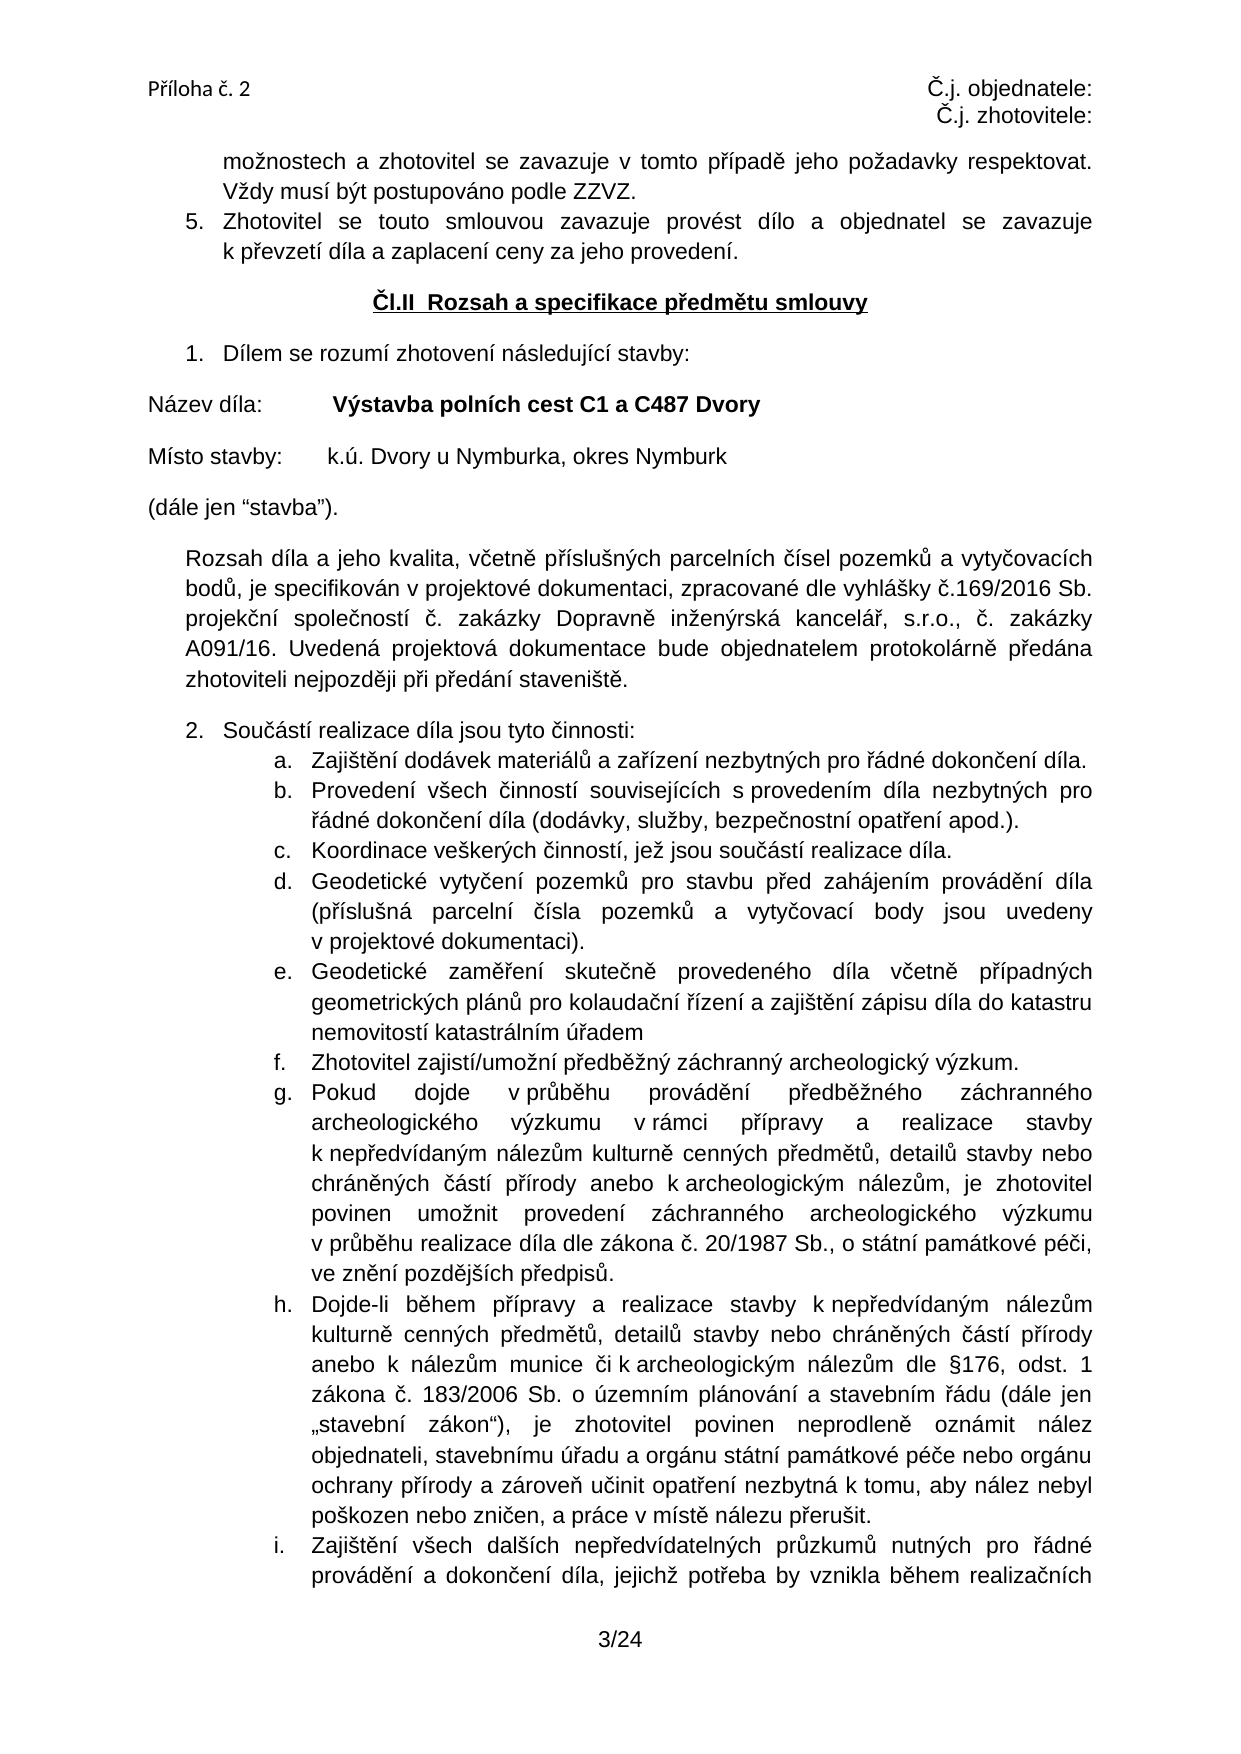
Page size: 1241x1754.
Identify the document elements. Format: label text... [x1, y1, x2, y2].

text Místo stavby: k.ú. Dvory u Nymburka, okres Nymburk [148, 443, 1093, 469]
text Rozsah díla a jeho kvalita, včetně příslušných parcelních čísel pozemků a vytyčovacích bodů, je specifikován v projektové dokumentaci, zpracované dle vyhlášky č.169/2016 Sb. projekční společností č. zakázky Dopravně inženýrská kancelář, s.r.o., č. zakázky A091/16. Uvedená projektová dokumentace bude objednatelem protokolárně předána zhotoviteli nejpozději při předání staveniště. [185, 545, 1093, 692]
list Dílem se rozumí zhotovení následující stavby: [185, 340, 1093, 367]
text (dále jen “stavba”). [148, 494, 1093, 520]
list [274, 1532, 1093, 1589]
list Dojde-li během přípravy a realizace stavby k nepředvídaným nálezům kulturně cenných předmětů, detailů stavby nebo chráněných částí přírody anebo k nálezům munice či k archeologickým nálezům dle §176, odst. 1 zákona č. 183/2006 Sb. o územním plánování a stavebním řádu (dále jen „stavební zákon“), je zhotovitel povinen neprodleně oznámit nález objednateli, stavebnímu úřadu a orgánu státní památkové péče nebo orgánu ochrany přírody a zároveň učinit opatření nezbytná k tomu, aby nález nebyl poškozen nebo zničen, a práce v místě nálezu přerušit. [274, 1291, 1093, 1528]
list Provedení všech činností souvisejících s provedením díla nezbytných pro řádné dokončení díla (dodávky, služby, bezpečnostní opatření apod.). [274, 777, 1093, 834]
list Pokud dojde v průběhu provádění předběžného záchranného archeologického výzkumu v rámci přípravy a realizace stavby k nepředvídaným nálezům kulturně cenných předmětů, detailů stavby nebo chráněných částí přírody anebo k archeologickým nálezům, je zhotovitel povinen umožnit provedení záchranného archeologického výzkumu v průběhu realizace díla dle zákona č. 20/1987 Sb., o státní památkové péči, ve znění pozdějších předpisů. [274, 1079, 1093, 1287]
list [185, 148, 1093, 204]
list Geodetické zaměření skutečně provedeného díla včetně případných geometrických plánů pro kolaudační řízení a zajištění zápisu díla do katastru nemovitostí katastrálním úřadem [274, 958, 1093, 1045]
list Koordinace veškerých činností, jež jsou součástí realizace díla. [274, 837, 1093, 864]
text Název díla: Výstavba polních cest C1 a C487 Dvory [148, 391, 1093, 418]
text Čl.II Rozsah a specifikace předmětu smlouvy [148, 289, 1093, 316]
list Zajištění dodávek materiálů a zařízení nezbytných pro řádné dokončení díla. [274, 747, 1093, 773]
list Geodetické vytyčení pozemků pro stavbu před zahájením provádění díla (příslušná parcelní čísla pozemků a vytyčovací body jsou uvedeny v projektové dokumentaci). [274, 868, 1093, 954]
list Součástí realizace díla jsou tyto činnosti: [185, 717, 1093, 743]
list Zhotovitel zajistí/umožní předběžný záchranný archeologický výzkum. [274, 1049, 1093, 1075]
list Zhotovitel se touto smlouvou zavazuje provést dílo a objednatel se zavazuje k převzetí díla a zaplacení ceny za jeho provedení. [185, 208, 1093, 264]
